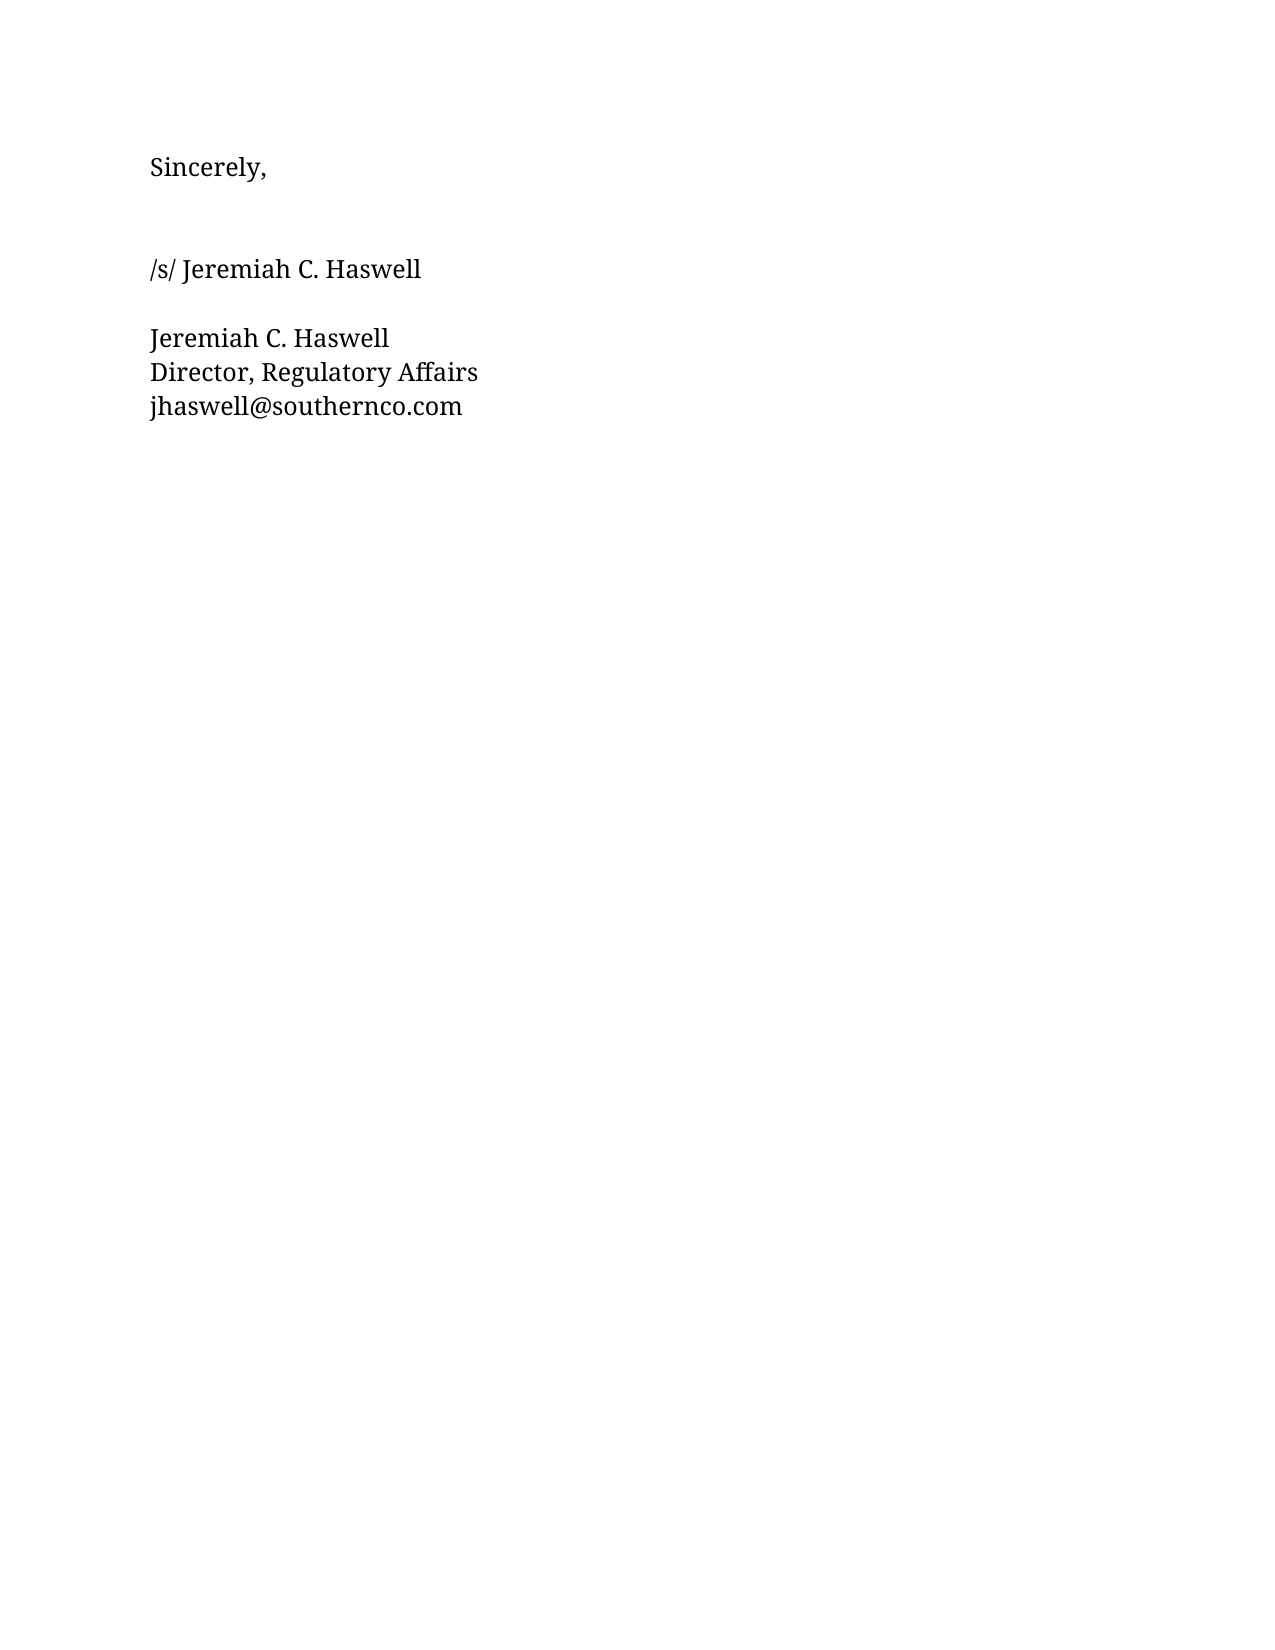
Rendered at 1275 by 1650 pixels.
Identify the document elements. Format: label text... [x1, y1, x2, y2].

text Sincerely, [150, 150, 1125, 184]
text Jeremiah C. Haswell [150, 320, 1125, 354]
text Director, Regulatory Affairs [150, 354, 1125, 388]
text jhaswell@southernco.com [150, 388, 1125, 422]
text /s/ Jeremiah C. Haswell [150, 252, 1125, 286]
